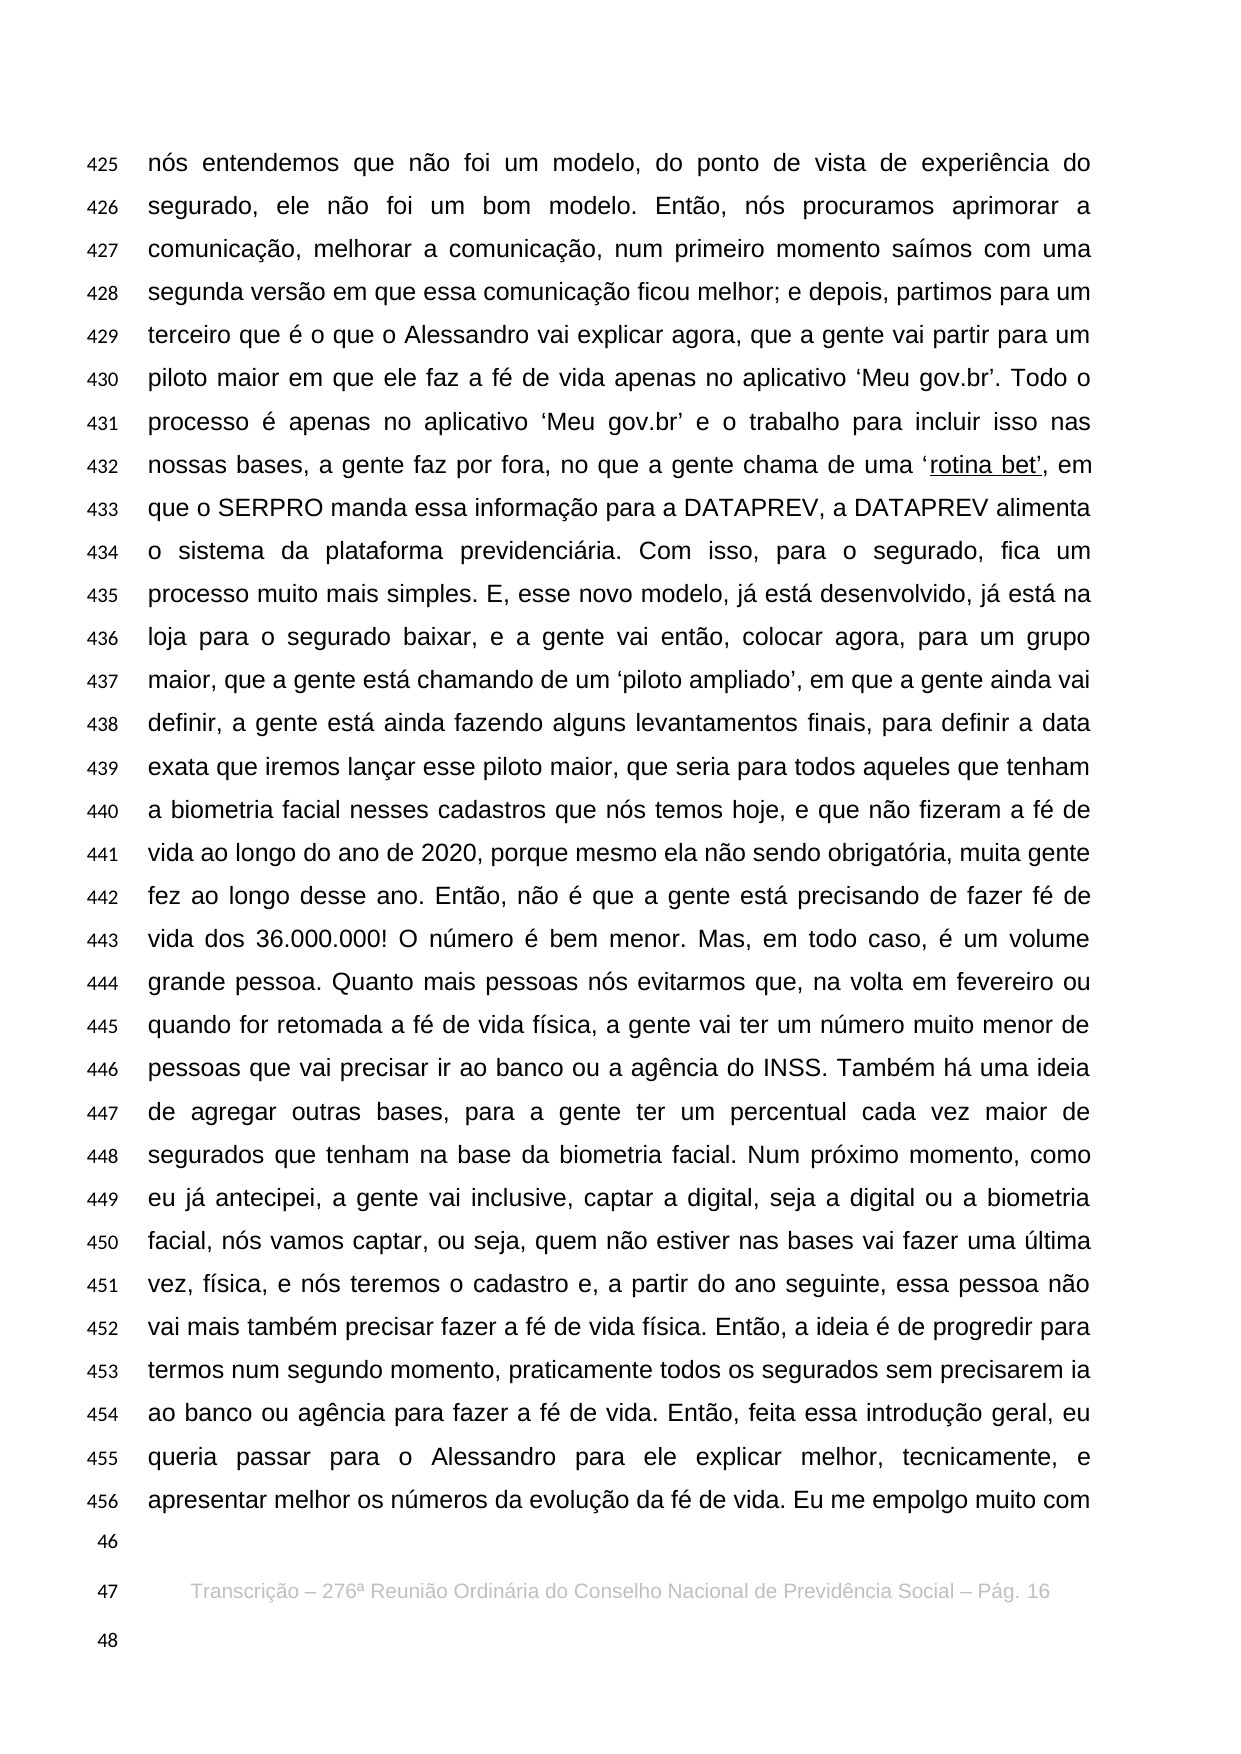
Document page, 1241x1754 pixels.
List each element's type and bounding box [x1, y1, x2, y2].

text [148, 148, 1092, 1513]
